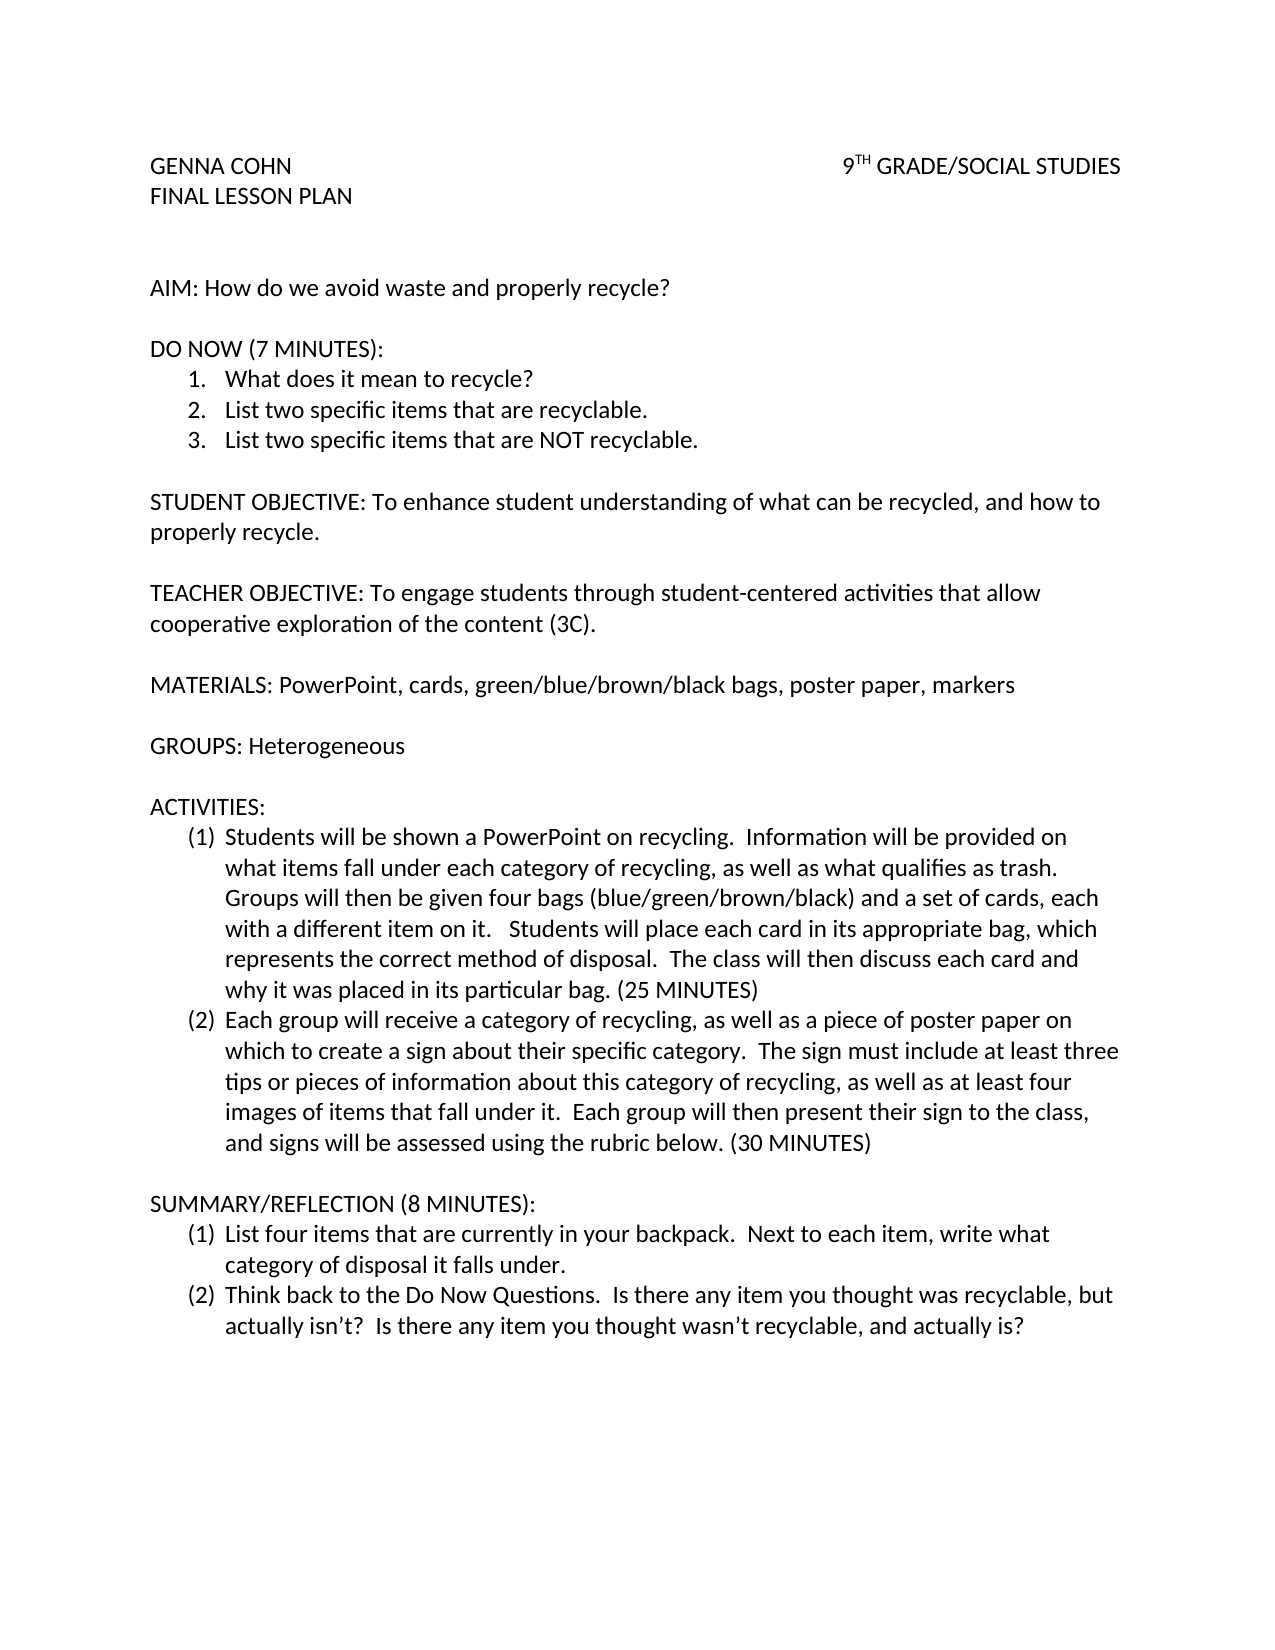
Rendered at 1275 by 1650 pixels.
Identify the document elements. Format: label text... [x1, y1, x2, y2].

text TEACHER OBJECTIVE: To engage students through student-centered activities that allow cooperative exploration of the content (3C). [150, 577, 1125, 638]
text GENNA COHN 9TH GRADE/SOCIAL STUDIES [150, 150, 1125, 181]
text ACTIVITIES: [150, 791, 1125, 821]
text MATERIALS: PowerPoint, cards, green/blue/brown/black bags, poster paper, markers [150, 669, 1125, 699]
list Students will be shown a PowerPoint on recycling. Information will be provided on what items fall under each category of recycling, as well as what qualifies as trash. Groups will then be given four bags (blue/green/brown/black) and a set of cards, each with a different item on it. Students will place each card in its appropriate bag, which represents the correct method of disposal. The class will then discuss each card and why it was placed in its particular bag. (25 MINUTES) [187, 821, 1125, 1004]
list Each group will receive a category of recycling, as well as a piece of poster paper on which to create a sign about their specific category. The sign must include at least three tips or pieces of information about this category of recycling, as well as at least four images of items that fall under it. Each group will then present their sign to the class, and signs will be assessed using the rubric below. (30 MINUTES) [187, 1004, 1125, 1157]
text GROUPS: Heterogeneous [150, 730, 1125, 760]
text AIM: How do we avoid waste and properly recycle? [150, 272, 1125, 303]
text FINAL LESSON PLAN [150, 181, 1125, 211]
list List two specific items that are recyclable. [187, 394, 1125, 425]
text SUMMARY/REFLECTION (8 MINUTES): [150, 1188, 1125, 1218]
list Think back to the Do Now Questions. Is there any item you thought was recyclable, but actually isn’t? Is there any item you thought wasn’t recyclable, and actually is? [187, 1279, 1125, 1340]
list List two specific items that are NOT recyclable. [187, 425, 1125, 455]
list List four items that are currently in your backpack. Next to each item, write what category of disposal it falls under. [187, 1218, 1125, 1279]
text STUDENT OBJECTIVE: To enhance student understanding of what can be recycled, and how to properly recycle. [150, 486, 1125, 547]
text DO NOW (7 MINUTES): [150, 333, 1125, 364]
list What does it mean to recycle? [187, 364, 1125, 394]
